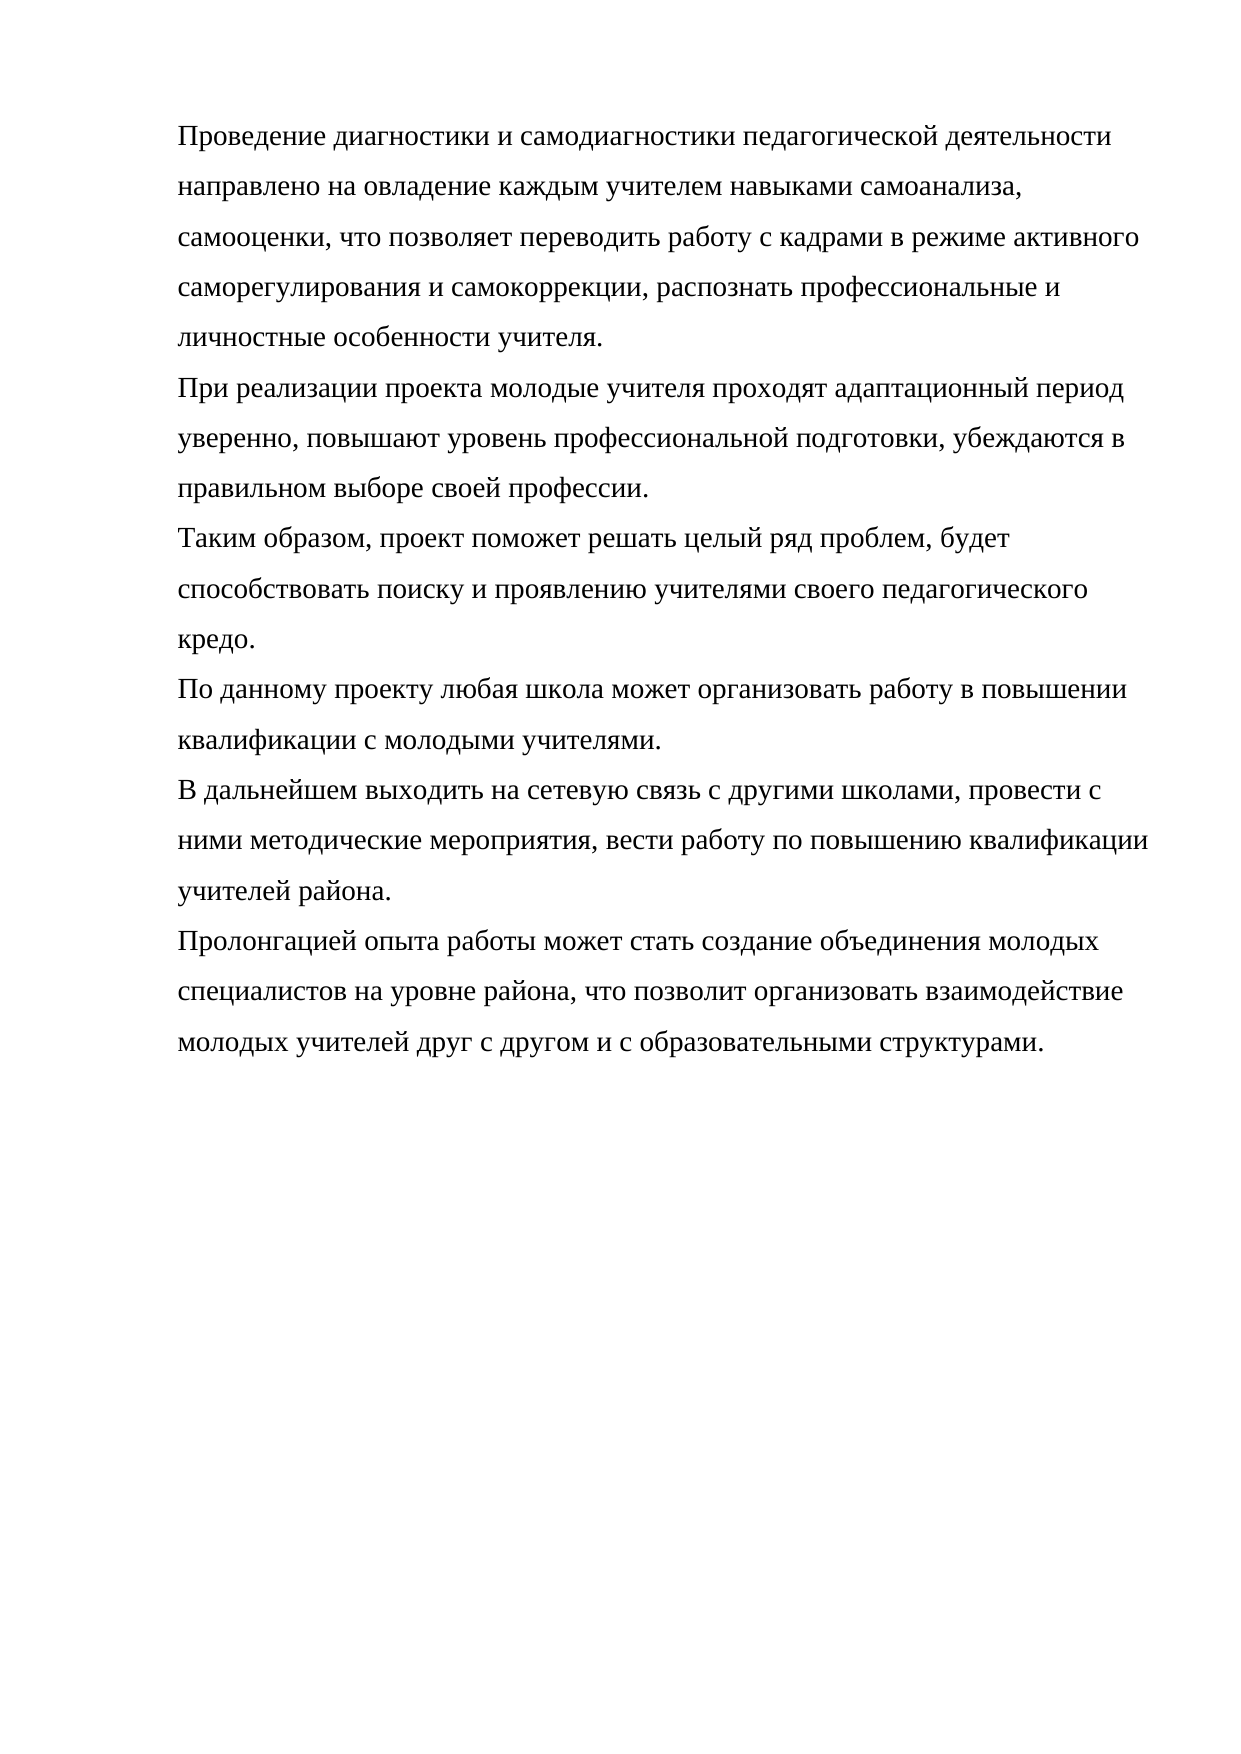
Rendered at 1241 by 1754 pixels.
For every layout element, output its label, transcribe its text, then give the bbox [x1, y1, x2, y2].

text В дальнейшем выходить на сетевую связь с другими школами, провести с ними методические мероприятия, вести работу по повышению квалификации учителей района. [177, 772, 1152, 906]
text По данному проекту любая школа может организовать работу в повышении квалификации с молодыми учителями. [177, 672, 1152, 755]
text Проведение диагностики и самодиагностики педагогической деятельности направлено на овладение каждым учителем навыками самоанализа, самооценки, что позволяет переводить работу с кадрами в режиме активного саморегулирования и самокоррекции, распознать профессиональные и личностные особенности учителя. [177, 118, 1152, 353]
text При реализации проекта молодые учителя проходят адаптационный период уверенно, повышают уровень профессиональной подготовки, убеждаются в правильном выборе своей профессии. [177, 370, 1152, 504]
text Таким образом, проект поможет решать целый ряд проблем, будет способствовать поиску и проявлению учителями своего педагогического кредо. [177, 521, 1152, 655]
text Пролонгацией опыта работы может стать создание объединения молодых специалистов на уровне района, что позволит организовать взаимодействие молодых учителей друг с другом и с образовательными структурами. [177, 923, 1152, 1057]
